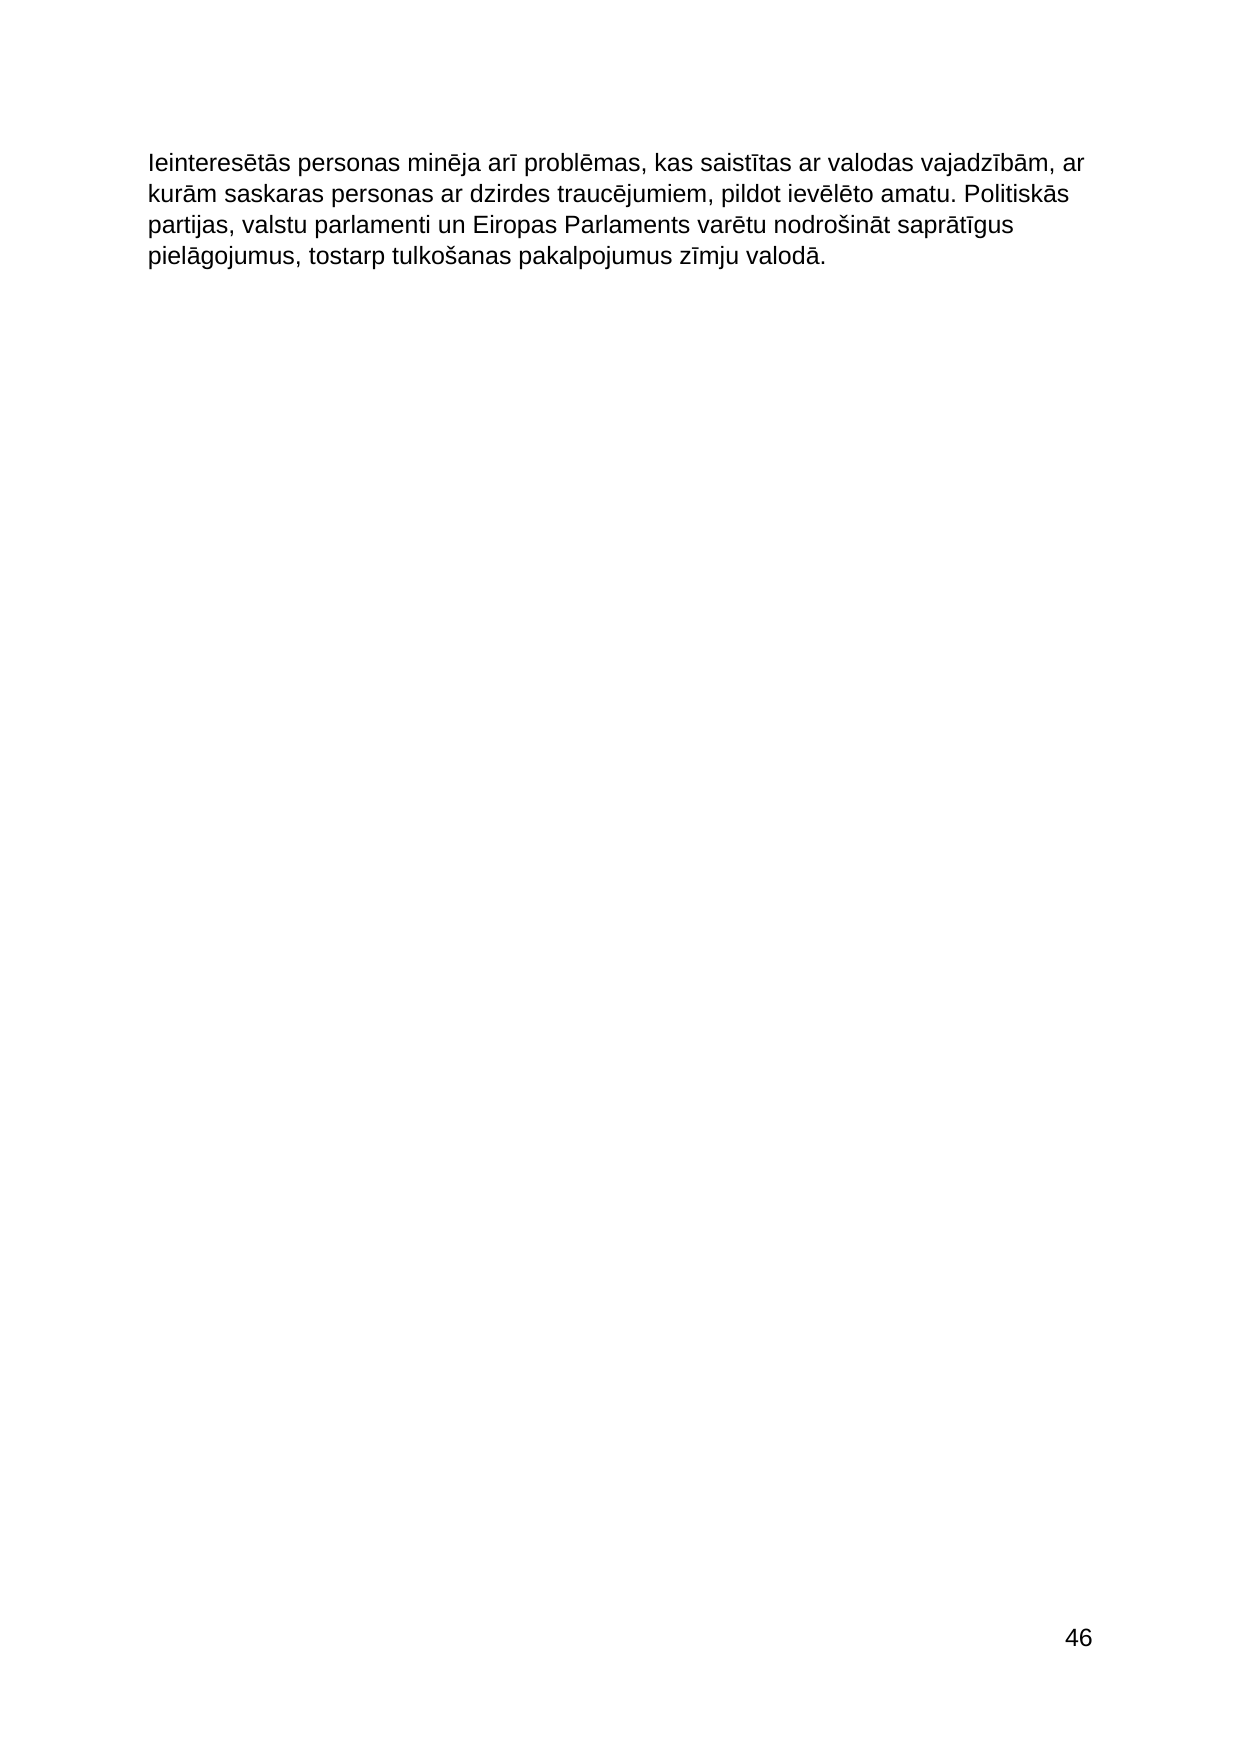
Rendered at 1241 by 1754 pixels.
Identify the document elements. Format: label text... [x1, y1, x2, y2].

text Ieinteresētās personas minēja arī problēmas, kas saistītas ar valodas vajadzībām, ar kurām saskaras personas ar dzirdes traucējumiem, pildot ievēlēto amatu. Politiskās partijas, valstu parlamenti un Eiropas Parlaments varētu nodrošināt saprātīgus pielāgojumus, tostarp tulkošanas pakalpojumus zīmju valodā. [148, 148, 1092, 269]
